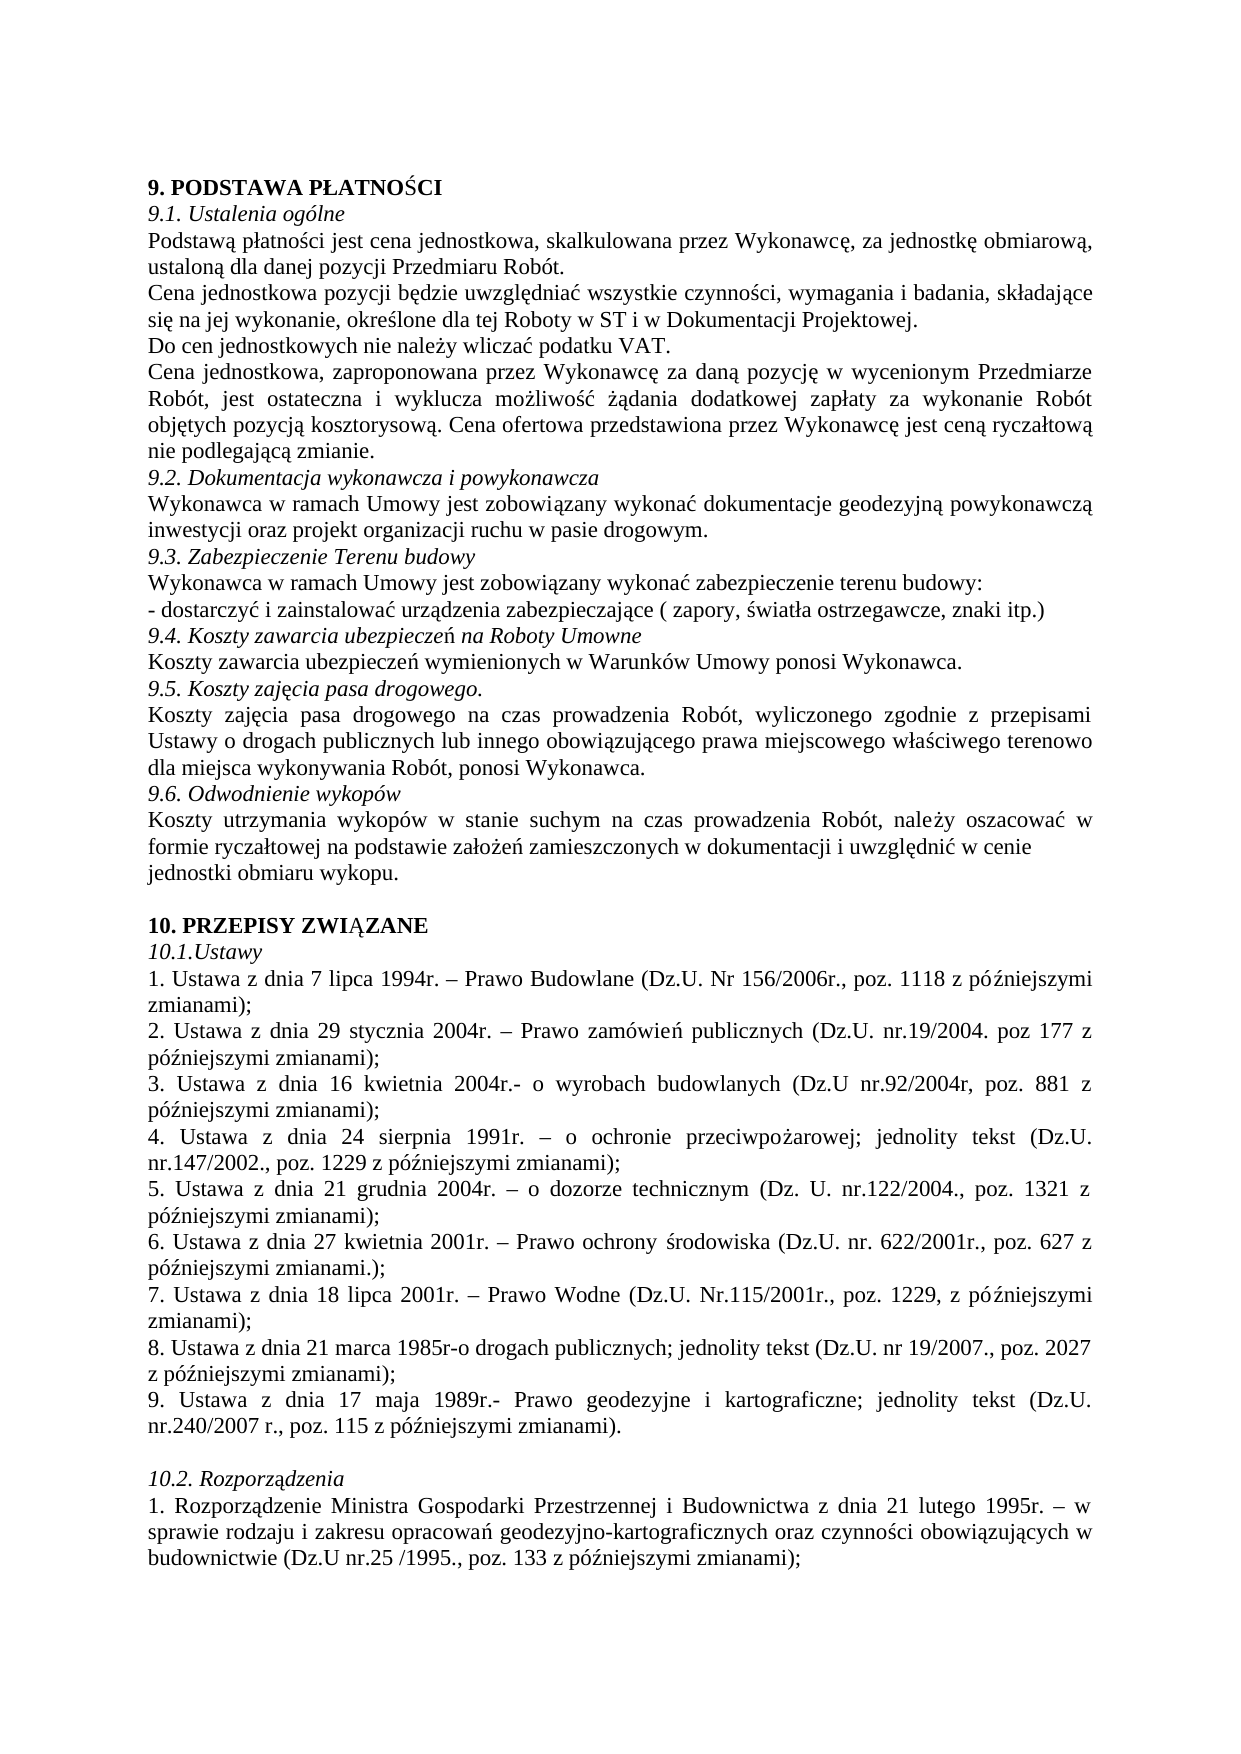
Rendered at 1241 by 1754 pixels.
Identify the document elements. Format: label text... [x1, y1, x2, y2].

text 10.1.Ustawy [148, 938, 1093, 964]
text 9.4. Koszty zawarcia ubezpieczeń na Roboty Umowne [148, 622, 1093, 648]
text 3. Ustawa z dnia 16 kwietnia 2004r.- o wyrobach budowlanych (Dz.U nr.92/2004r, poz. 881 z późniejszymi zmianami); [148, 1070, 1093, 1123]
text jednostki obmiaru wykopu. [148, 859, 1093, 886]
text 9.2. Dokumentacja wykonawcza i powykonawcza [148, 464, 1093, 490]
text 8. Ustawa z dnia 21 marca 1985r-o drogach publicznych; jednolity tekst (Dz.U. nr 19/2007., poz. 2027 z późniejszymi zmianami); [148, 1333, 1093, 1386]
text 4. Ustawa z dnia 24 sierpnia 1991r. – o ochronie przeciwpożarowej; jednolity tekst (Dz.U. nr.147/2002., poz. 1229 z późniejszymi zmianami); [148, 1123, 1093, 1175]
text 9.1. Ustalenia ogólne [148, 200, 1093, 227]
text Koszty utrzymania wykopów w stanie suchym na czas prowadzenia Robót, należy oszacować w formie ryczałtowej na podstawie założeń zamieszczonych w dokumentacji i uwzględnić w cenie [148, 806, 1093, 859]
text 7. Ustawa z dnia 18 lipca 2001r. – Prawo Wodne (Dz.U. Nr.115/2001r., poz. 1229, z późniejszymi zmianami); [148, 1281, 1093, 1333]
text Koszty zajęcia pasa drogowego na czas prowadzenia Robót, wyliczonego zgodnie z przepisami Ustawy o drogach publicznych lub innego obowiązującego prawa miejscowego właściwego terenowo dla miejsca wykonywania Robót, ponosi Wykonawca. [148, 701, 1093, 780]
text Cena jednostkowa, zaproponowana przez Wykonawcę za daną pozycję w wycenionym Przedmiarze Robót, jest ostateczna i wyklucza możliwość żądania dodatkowej zapłaty za wykonanie Robót objętych pozycją kosztorysową. Cena ofertowa przedstawiona przez Wykonawcę jest ceną ryczałtową nie podlegającą zmianie. [148, 358, 1093, 464]
text Wykonawca w ramach Umowy jest zobowiązany wykonać zabezpieczenie terenu budowy: [148, 569, 1093, 596]
text Cena jednostkowa pozycji będzie uwzględniać wszystkie czynności, wymagania i badania, składające się na jej wykonanie, określone dla tej Roboty w ST i w Dokumentacji Projektowej. [148, 279, 1093, 332]
text 1. Ustawa z dnia 7 lipca 1994r. – Prawo Budowlane (Dz.U. Nr 156/2006r., poz. 1118 z późniejszymi zmianami); [148, 964, 1093, 1017]
text 10. PRZEPISY ZWIĄZANE [148, 912, 1093, 938]
text 5. Ustawa z dnia 21 grudnia 2004r. – o dozorze technicznym (Dz. U. nr.122/2004., poz. 1321 z późniejszymi zmianami); [148, 1175, 1093, 1228]
text 2. Ustawa z dnia 29 stycznia 2004r. – Prawo zamówień publicznych (Dz.U. nr.19/2004. poz 177 z późniejszymi zmianami); [148, 1017, 1093, 1070]
text Podstawą płatności jest cena jednostkowa, skalkulowana przez Wykonawcę, za jednostkę obmiarową, ustaloną dla danej pozycji Przedmiaru Robót. [148, 227, 1093, 279]
text 6. Ustawa z dnia 27 kwietnia 2001r. – Prawo ochrony środowiska (Dz.U. nr. 622/2001r., poz. 627 z późniejszymi zmianami.); [148, 1228, 1093, 1281]
text Wykonawca w ramach Umowy jest zobowiązany wykonać dokumentacje geodezyjną powykonawczą inwestycji oraz projekt organizacji ruchu w pasie drogowym. [148, 490, 1093, 543]
text 9.5. Koszty zajęcia pasa drogowego. [148, 675, 1093, 701]
text 10.2. Rozporządzenia [148, 1465, 1093, 1492]
text Do cen jednostkowych nie należy wliczać podatku VAT. [148, 332, 1093, 358]
text 9.6. Odwodnienie wykopów [148, 780, 1093, 806]
text Koszty zawarcia ubezpieczeń wymienionych w Warunków Umowy ponosi Wykonawca. [148, 648, 1093, 675]
text - dostarczyć i zainstalować urządzenia zabezpieczające ( zapory, światła ostrzegawcze, znaki itp.) [148, 596, 1093, 622]
text 9. Ustawa z dnia 17 maja 1989r.- Prawo geodezyjne i kartograficzne; jednolity tekst (Dz.U. nr.240/2007 r., poz. 115 z późniejszymi zmianami). [148, 1386, 1093, 1439]
text 9.3. Zabezpieczenie Terenu budowy [148, 543, 1093, 569]
text 1. Rozporządzenie Ministra Gospodarki Przestrzennej i Budownictwa z dnia 21 lutego 1995r. – w sprawie rodzaju i zakresu opracowań geodezyjno-kartograficznych oraz czynności obowiązujących w budownictwie (Dz.U nr.25 /1995., poz. 133 z późniejszymi zmianami); [148, 1492, 1093, 1571]
text 9. PODSTAWA PŁATNOŚCI [148, 174, 1093, 200]
